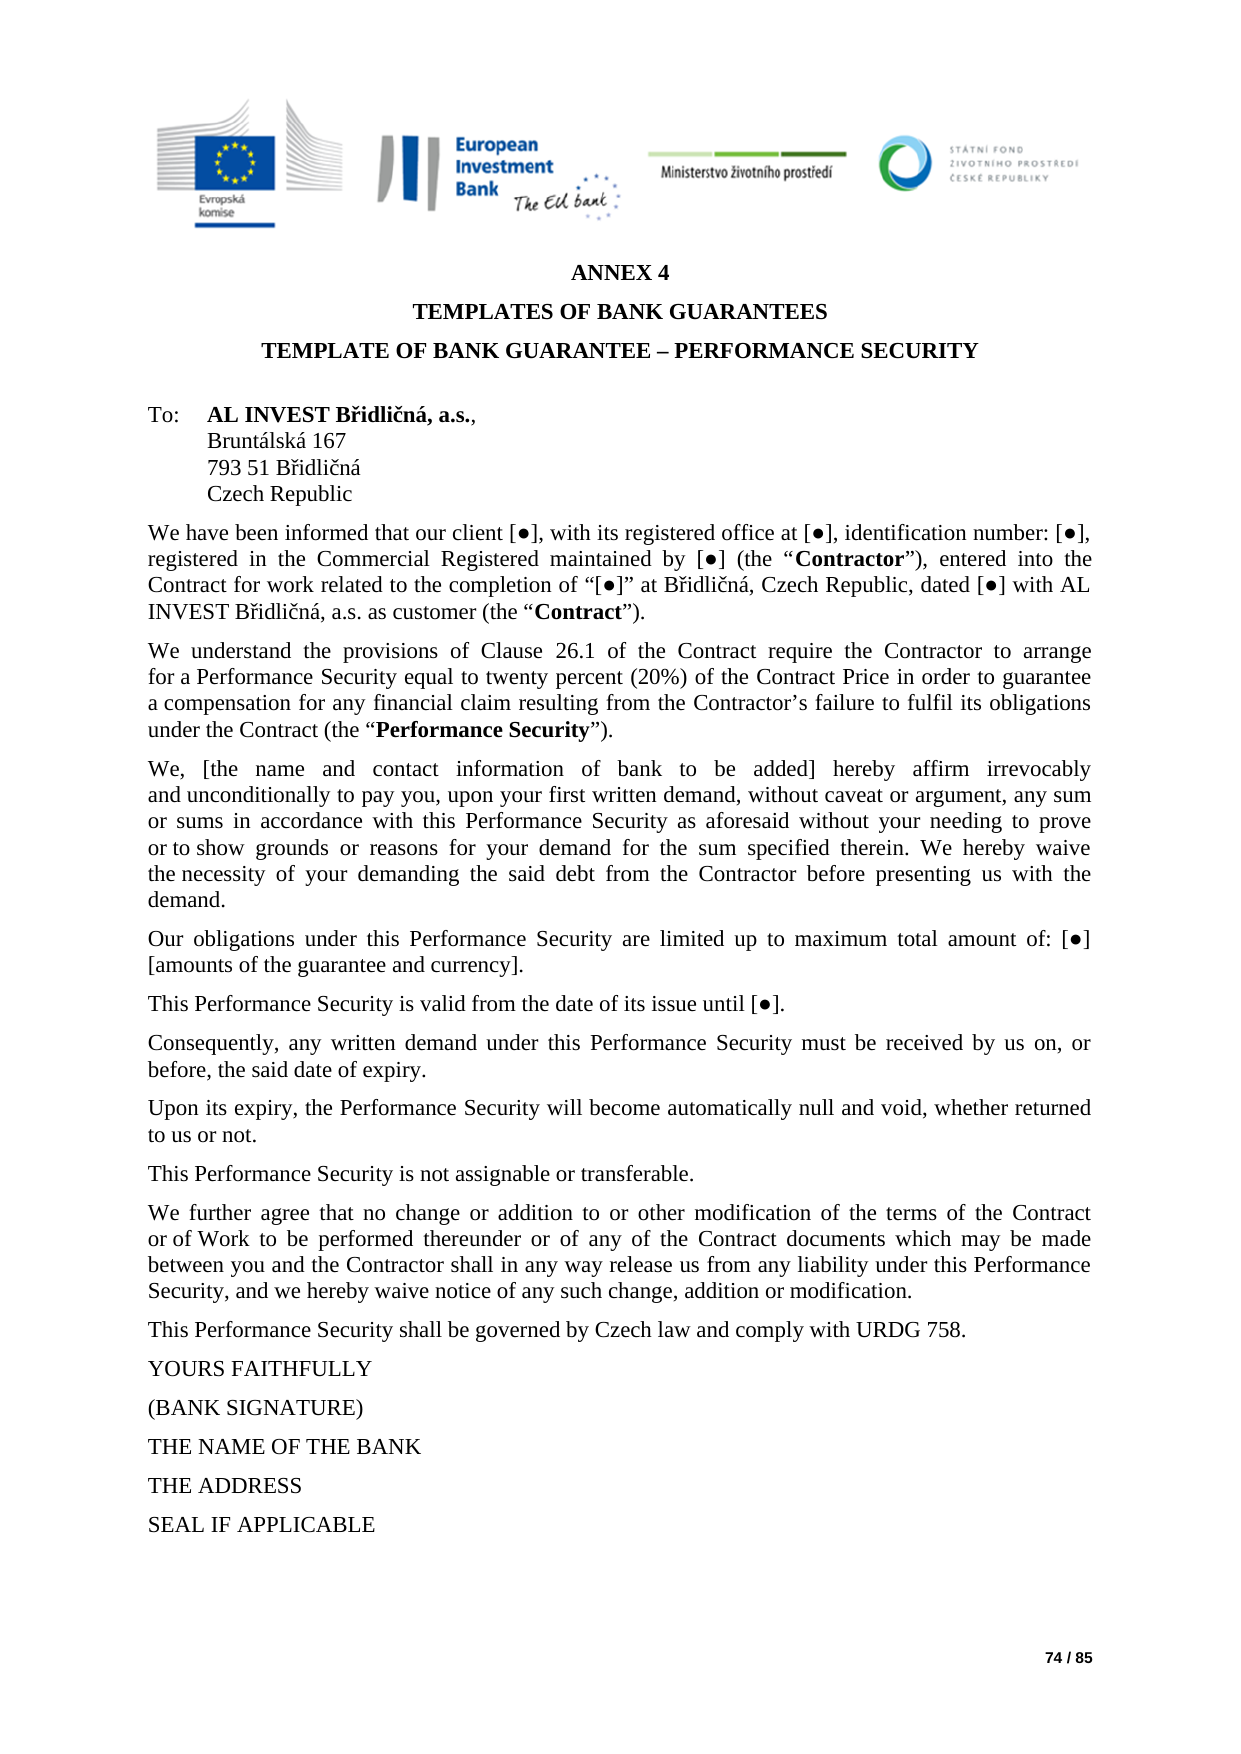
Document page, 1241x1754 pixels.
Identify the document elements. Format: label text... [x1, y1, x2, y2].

text Czech Republic [207, 480, 1092, 506]
text THE ADDRESS [148, 1472, 1092, 1498]
text ANNEX 4 [148, 259, 1092, 286]
text TEMPLATE OF BANK GUARANTEE – PERFORMANCE SECURITY [148, 337, 1092, 363]
text This Performance Security shall be governed by Czech law and comply with URDG 758. [148, 1316, 1092, 1343]
text This Performance Security is not assignable or transferable. [148, 1160, 1092, 1186]
text To: AL INVEST Břidličná, a.s., [148, 401, 1092, 427]
text TEMPLATES OF BANK GUARANTEES [148, 298, 1092, 324]
text YOURS FAITHFULLY [148, 1355, 1092, 1382]
text 793 51 Břidličná [207, 453, 1092, 480]
text SEAL IF APPLICABLE [148, 1511, 1092, 1537]
picture [147, 87, 1093, 235]
text THE NAME OF THE BANK [148, 1433, 1092, 1459]
text Bruntálská 167 [207, 427, 1092, 453]
text We have been informed that our client [●], with its registered office at [●], identification number: [●], registered in the Commercial Registered maintained by [●] (the “Contractor”), entered into the Contract for work related to the completion of “[●]” at Břidličná, Czech Republic, dated [●] with AL INVEST Břidličná, a.s. as customer (the “Contract”). [148, 519, 1092, 624]
text Consequently, any written demand under this Performance Security must be received by us on, or before, the said date of expiry. [148, 1029, 1092, 1082]
text We understand the provisions of Clause 26.1 of the Contract require the Contractor to arrange for a Performance Security equal to twenty percent (20%) of the Contract Price in order to guarantee a compensation for any financial claim resulting from the Contractor’s failure to fulfil its obligations under the Contract (the “Performance Security”). [148, 637, 1092, 742]
text This Performance Security is valid from the date of its issue until [●]. [148, 990, 1092, 1017]
text Our obligations under this Performance Security are limited up to maximum total amount of: [●] [amounts of the guarantee and currency]. [148, 925, 1092, 978]
text Upon its expiry, the Performance Security will become automatically null and void, whether returned to us or not. [148, 1094, 1092, 1147]
text (BANK SIGNATURE) [148, 1394, 1092, 1421]
text We further agree that no change or addition to or other modification of the terms of the Contract or of Work to be performed thereunder or of any of the Contract documents which may be made between you and the Contractor shall in any way release us from any liability under this Performance Security, and we hereby waive notice of any such change, addition or modification. [148, 1198, 1092, 1304]
text We, [the name and contact information of bank to be added] hereby affirm irrevocably and unconditionally to pay you, upon your first written demand, without caveat or argument, any sum or sums in accordance with this Performance Security as aforesaid without your needing to prove or to show grounds or reasons for your demand for the sum specified therein. We hereby waive the necessity of your demanding the said debt from the Contractor before presenting us with the demand. [148, 754, 1092, 913]
